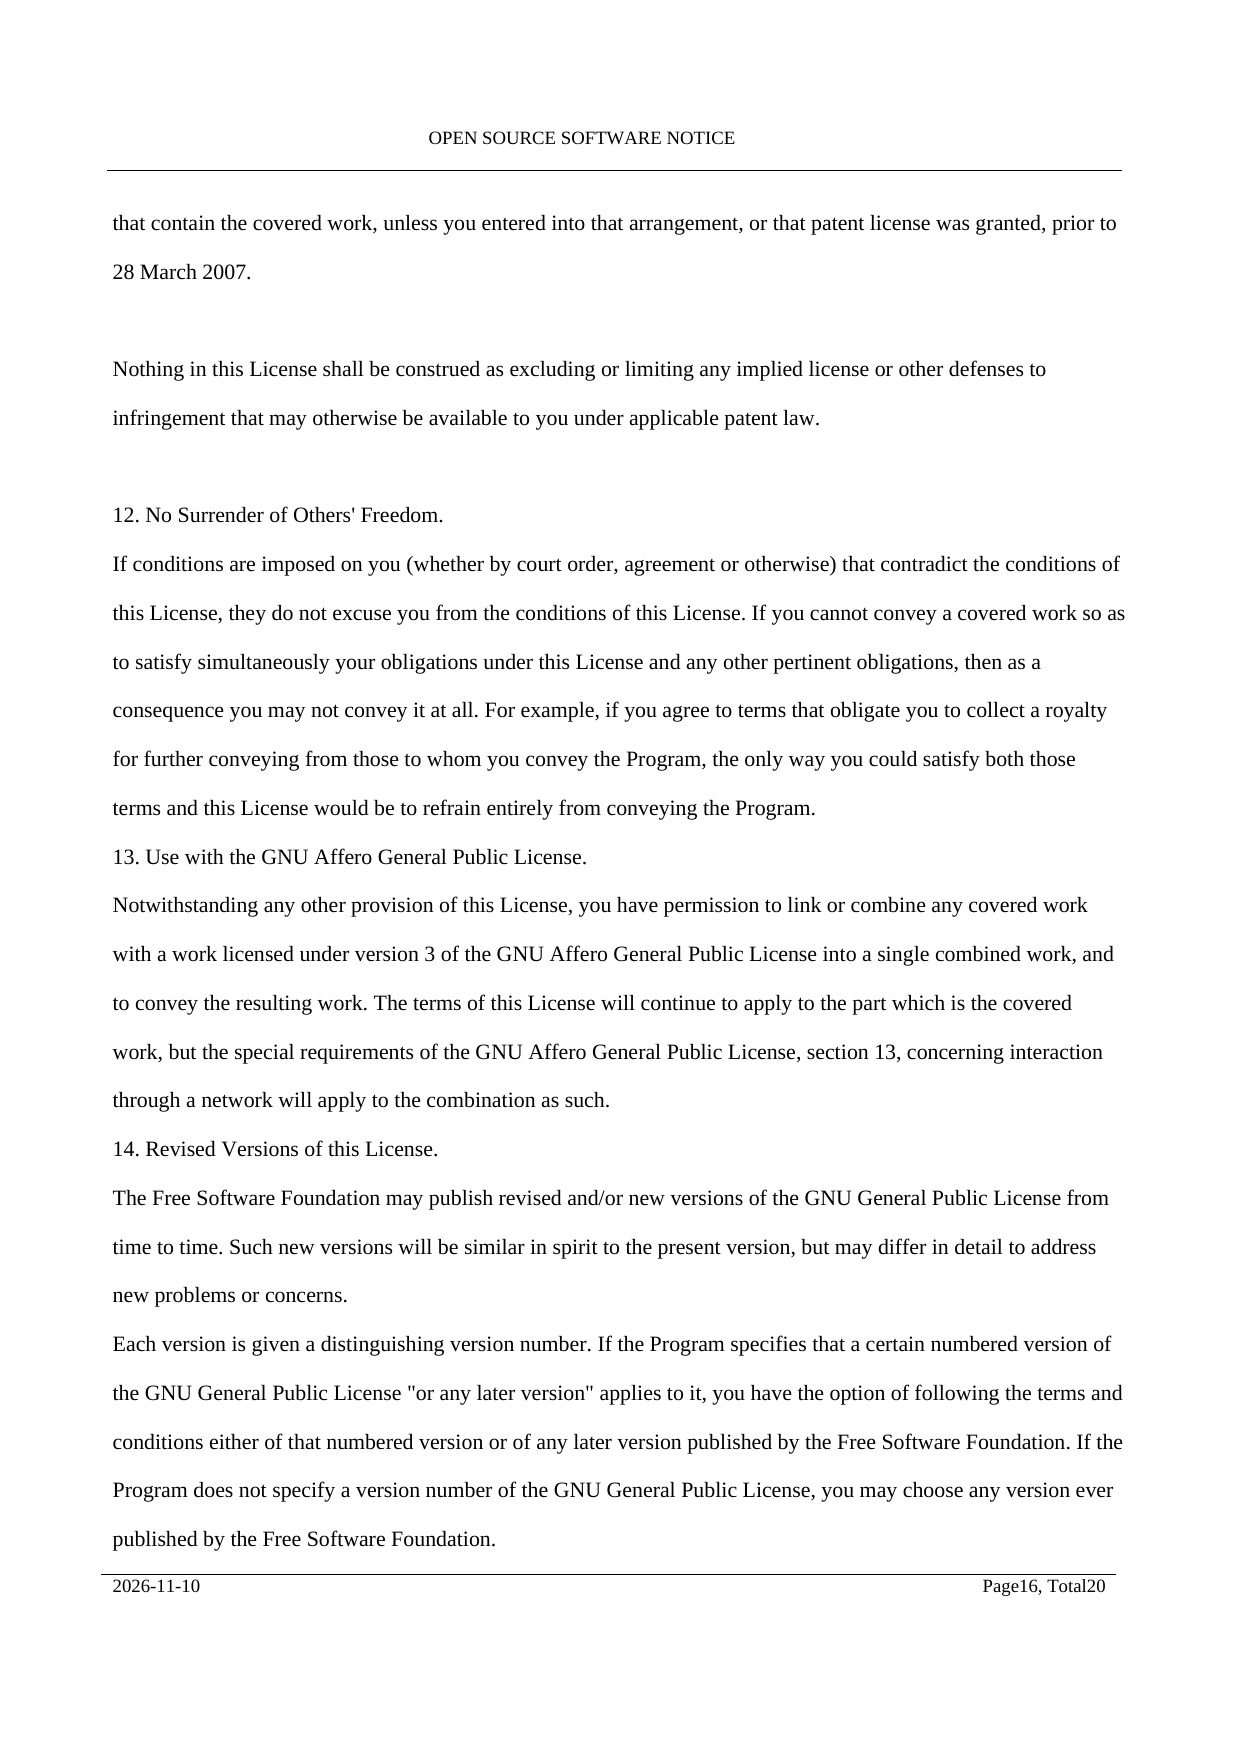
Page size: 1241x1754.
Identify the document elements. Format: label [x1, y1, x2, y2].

text [112, 206, 1128, 1555]
